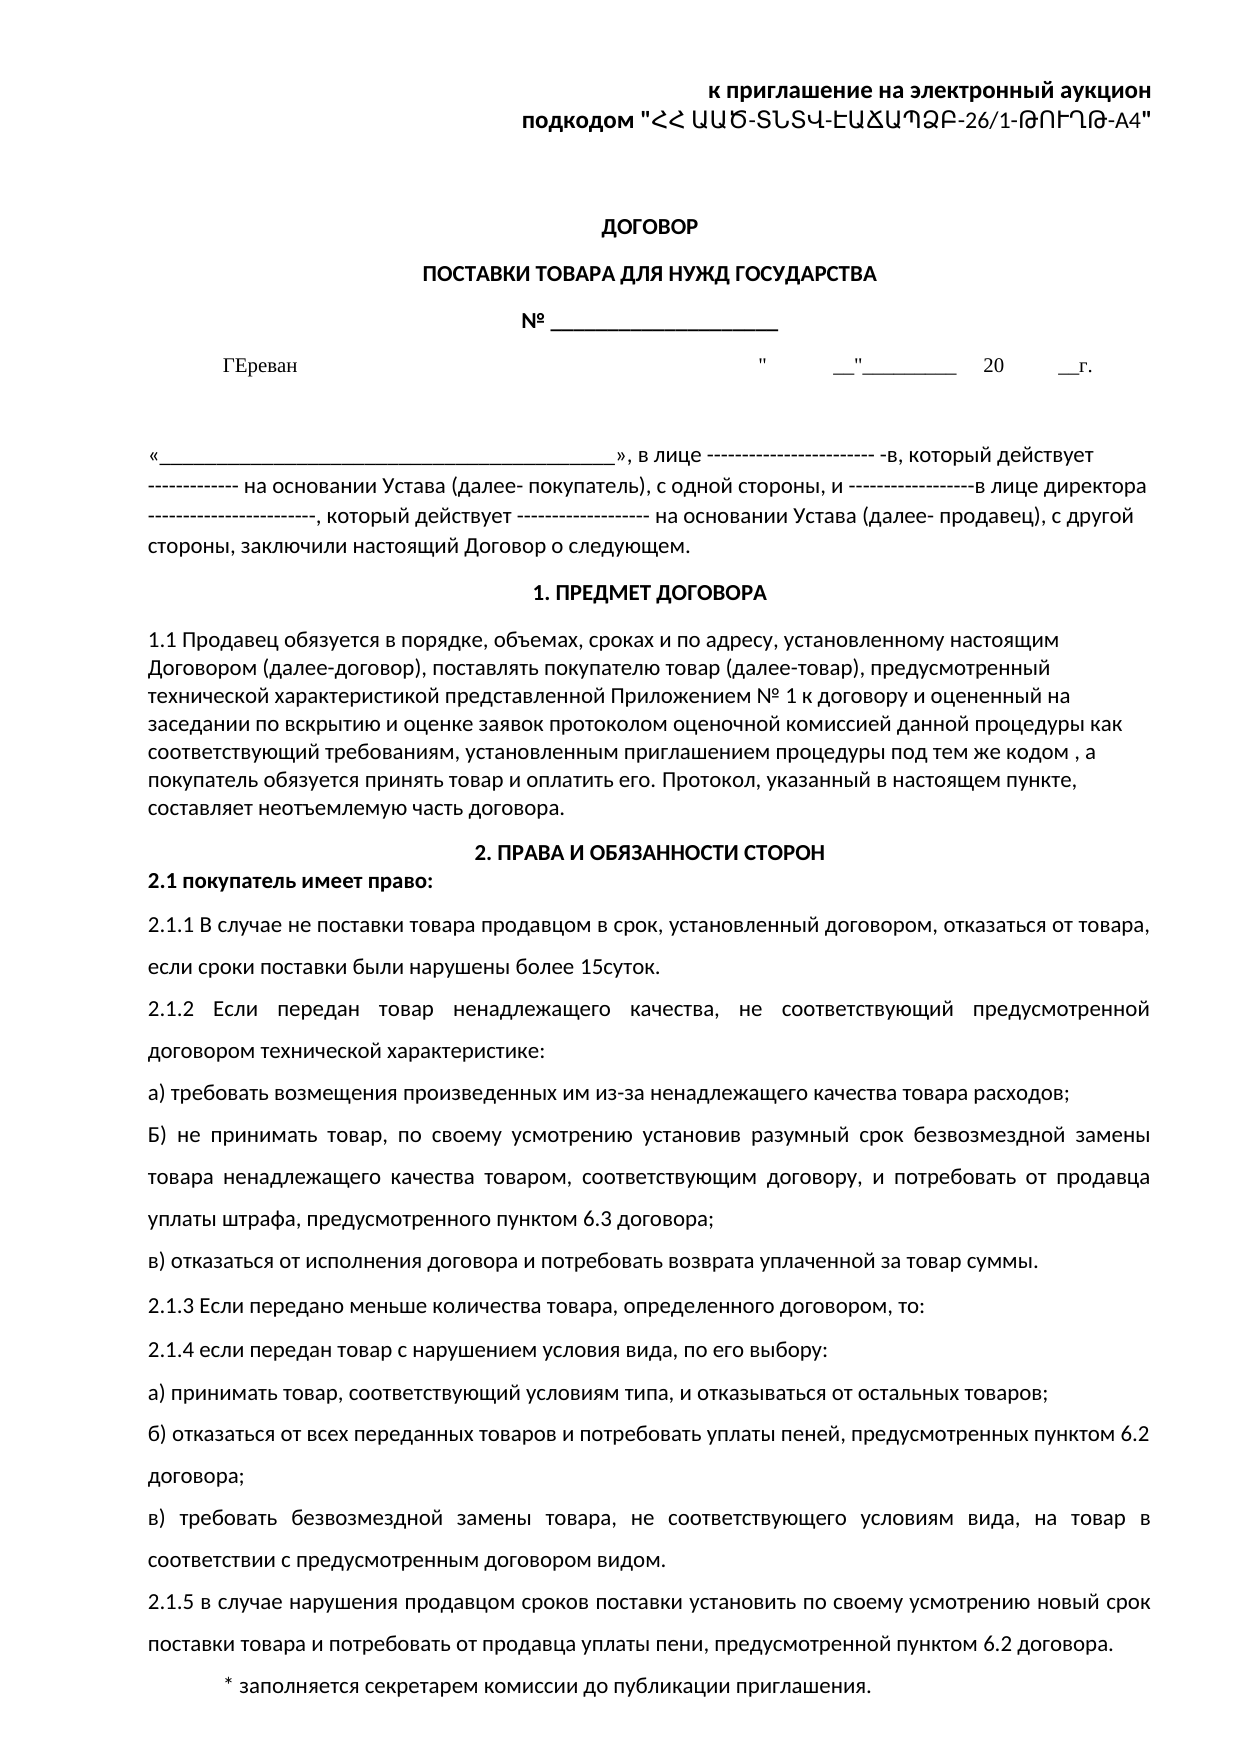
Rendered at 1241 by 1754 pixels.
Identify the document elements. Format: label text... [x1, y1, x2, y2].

text к приглашение на электронный аукцион [185, 74, 1152, 104]
list а) требовать возмещения произведенных им из-за ненадлежащего качества товара расходов; [148, 1078, 1152, 1106]
text 2.1.3 Если передано меньше количества товара, определенного договором, то: [148, 1291, 1152, 1319]
text «________________________________________», в лице ------------------------ -в, который действует ------------- на основании Устава (далее- покупатель), с одной стороны, и ------------------в лице директора ------------------------, который действует ------------------- на основании Устава (далее- продавец), с другой стороны, заключили настоящий Договор о следующем. [148, 441, 1152, 559]
list б) отказаться от всех переданных товаров и потребовать уплаты пеней, предусмотренных пунктом 6.2 договора; [148, 1419, 1152, 1489]
list Б) не принимать товар, по своему усмотрению установив разумный срок безвозмездной замены товара ненадлежащего качества товаром, соответствующим договору, и потребовать от продавца уплаты штрафа, предусмотренного пунктом 6.3 договора; [148, 1120, 1152, 1232]
list в) требовать безвозмездной замены товара, не соответствующего условиям вида, на товар в соответствии с предусмотренным договором видом. [148, 1503, 1152, 1573]
text подкодом "ՀՀ ԱԱԾ-ՏՆՏՎ-ԷԱՃԱՊՁԲ-26/1-ԹՈՒՂԹ-A4" [185, 104, 1152, 135]
table_header " __"_________ 20 __г. [620, 353, 1104, 394]
text № ____________________ [148, 306, 1152, 334]
list 2.1.4 если передан товар с нарушением условия вида, по его выбору: [148, 1336, 1152, 1364]
text в) отказаться от исполнения договора и потребовать возврата уплаченной за товар суммы. [148, 1246, 1152, 1274]
list 2.1.1 В случае не поставки товара продавцом в срок, установленный договором, отказаться от товара, если сроки поставки были нарушены более 15суток. [148, 910, 1152, 980]
text 1. ПРЕДМЕТ ДОГОВОРА [148, 578, 1152, 606]
text ПОСТАВКИ ТОВАРА ДЛЯ НУЖД ГОСУДАРСТВА [148, 259, 1152, 287]
list 2.1.2 Если передан товар ненадлежащего качества, не соответствующий предусмотренной договором технической характеристике: [148, 994, 1152, 1064]
text ДОГОВОР [148, 212, 1152, 240]
list 2. ПРАВА И ОБЯЗАННОСТИ СТОРОН [148, 838, 1152, 866]
text 2.1 покупатель имеет право: [148, 866, 1152, 894]
table_header ГЕреван [136, 353, 620, 394]
list 2.1.5 в случае нарушения продавцом сроков поставки установить по своему усмотрению новый срок поставки товара и потребовать от продавца уплаты пени, предусмотренной пунктом 6.2 договора. [148, 1587, 1152, 1657]
text 1.1 Продавец обязуется в порядке, объемах, сроках и по адресу, установленному настоящим Договором (далее-договор), поставлять покупателю товар (далее-товар), предусмотренный технической характеристикой представленной Приложением № 1 к договору и оцененный на заседании по вскрытию и оценке заявок протоколом оценочной комиссией данной процедуры как соответствующий требованиям, установленным приглашением процедуры под тем же кодом , а покупатель обязуется принять товар и оплатить его. Протокол, указанный в настоящем пункте, составляет неотъемлемую часть договора. [148, 625, 1152, 821]
list * заполняется секретарем комиссии до публикации приглашения. [148, 1671, 1152, 1699]
list а) принимать товар, соответствующий условиям типа, и отказываться от остальных товаров; [148, 1378, 1152, 1406]
